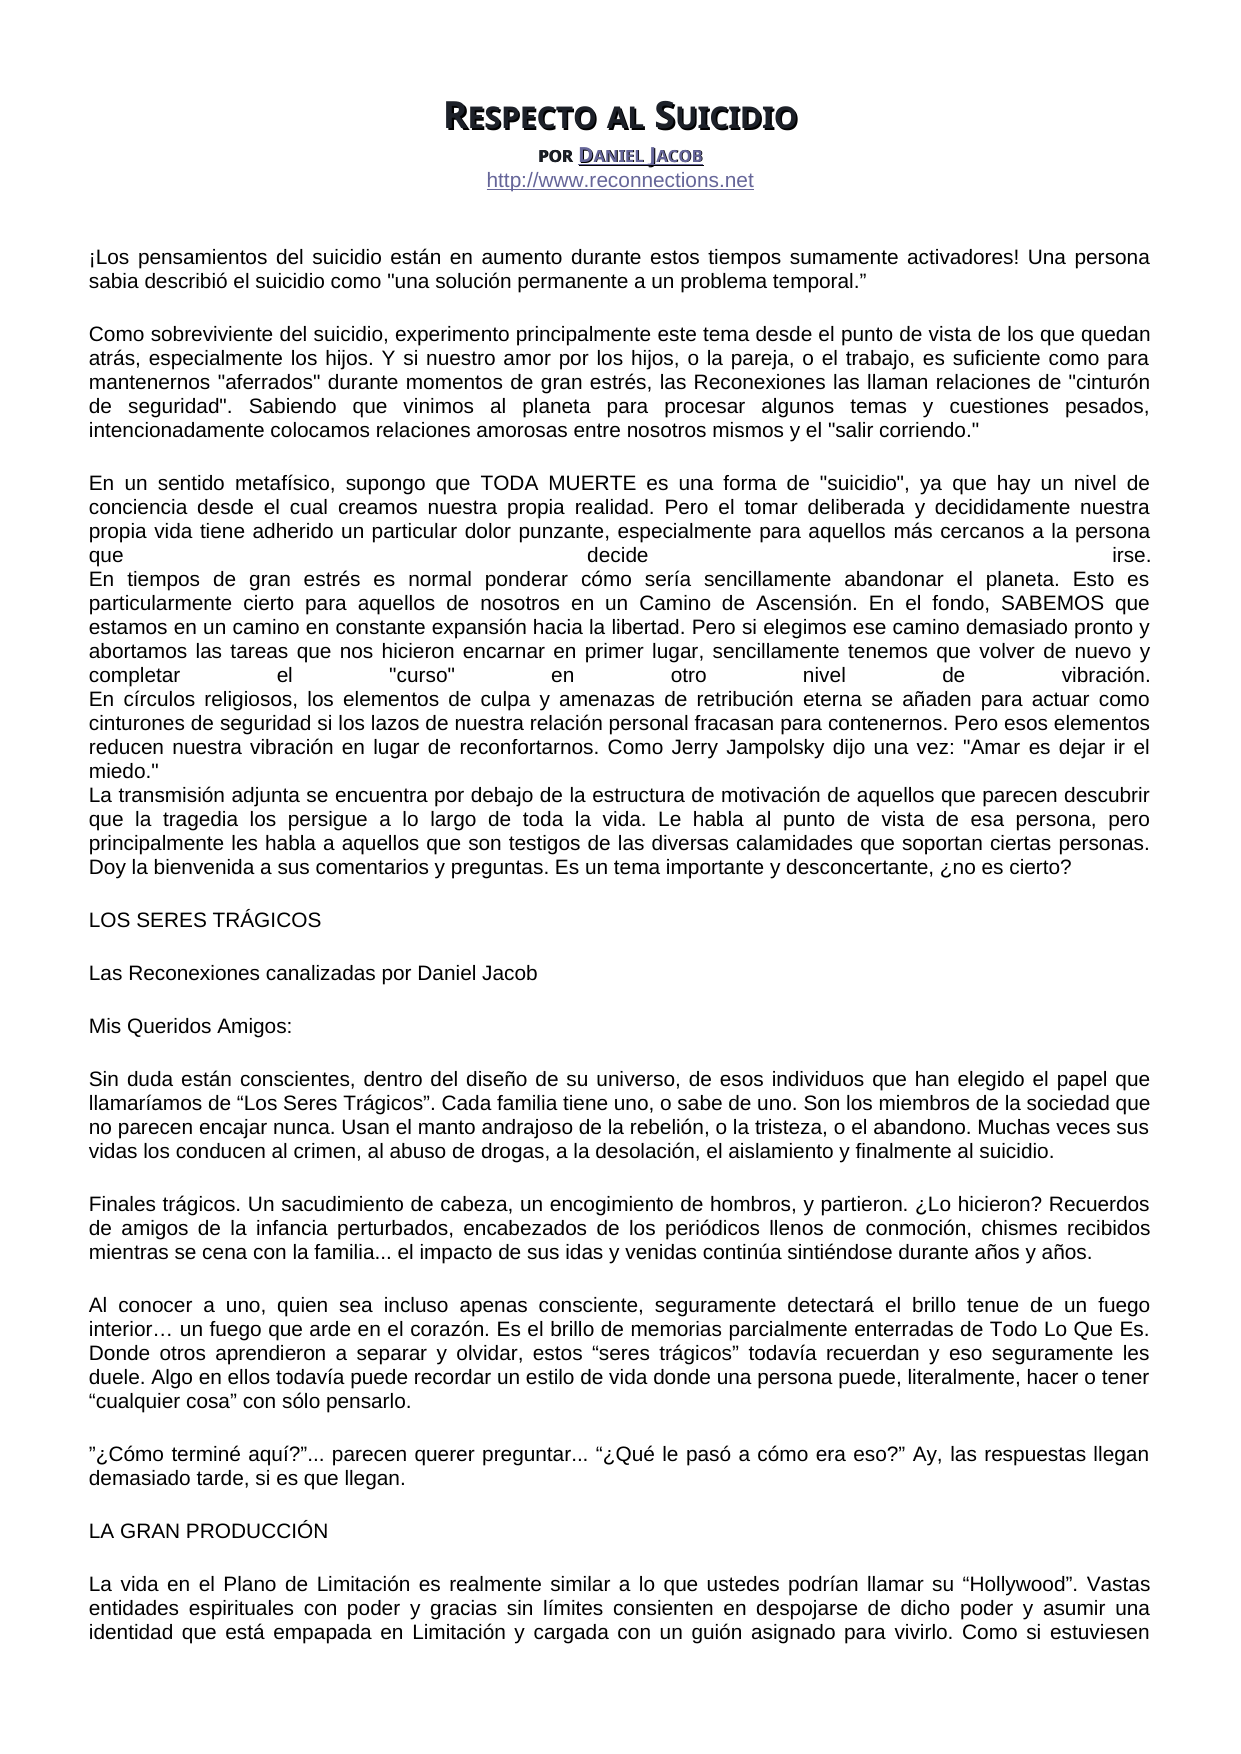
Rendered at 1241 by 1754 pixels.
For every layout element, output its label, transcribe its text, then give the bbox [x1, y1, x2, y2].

text ”¿Cómo terminé aquí?”... parecen querer preguntar... “¿Qué le pasó a cómo era eso?” Ay, las respuestas llegan demasiado tarde, si es que llegan. [89, 1442, 1152, 1490]
text Como sobreviviente del suicidio, experimento principalmente este tema desde el punto de vista de los que quedan atrás, especialmente los hijos. Y si nuestro amor por los hijos, o la pareja, o el trabajo, es suficiente como para mantenernos "aferrados" durante momentos de gran estrés, las Reconexiones las llaman relaciones de "cinturón de seguridad". Sabiendo que vinimos al planeta para procesar algunos temas y cuestiones pesados, intencionadamente colocamos relaciones amorosas entre nosotros mismos y el "salir corriendo." [89, 322, 1152, 442]
text Sin duda están conscientes, dentro del diseño de su universo, de esos individuos que han elegido el papel que llamaríamos de “Los Seres Trágicos”. Cada familia tiene uno, o sabe de uno. Son los miembros de la sociedad que no parecen encajar nunca. Usan el manto andrajoso de la rebelión, o la tristeza, o el abandono. Muchas veces sus vidas los conducen al crimen, al abuso de drogas, a la desolación, el aislamiento y finalmente al suicidio. [89, 1067, 1152, 1163]
text Al conocer a uno, quien sea incluso apenas consciente, seguramente detectará el brillo tenue de un fuego interior… un fuego que arde en el corazón. Es el brillo de memorias parcialmente enterradas de Todo Lo Que Es. Donde otros aprendieron a separar y olvidar, estos “seres trágicos” todavía recuerdan y eso seguramente les duele. Algo en ellos todavía puede recordar un estilo de vida donde una persona puede, literalmente, hacer o tener “cualquier cosa” con sólo pensarlo. [89, 1293, 1152, 1413]
text Respecto al Suicidio por Daniel Jacob [89, 89, 1152, 168]
text LOS SERES TRÁGICOS [89, 908, 1152, 932]
text En un sentido metafísico, supongo que TODA MUERTE es una forma de "suicidio", ya que hay un nivel de conciencia desde el cual creamos nuestra propia realidad. Pero el tomar deliberada y decididamente nuestra propia vida tiene adherido un particular dolor punzante, especialmente para aquellos más cercanos a la persona que decide irse. En tiempos de gran estrés es normal ponderar cómo sería sencillamente abandonar el planeta. Esto es particularmente cierto para aquellos de nosotros en un Camino de Ascensión. En el fondo, SABEMOS que estamos en un camino en constante expansión hacia la libertad. Pero si elegimos ese camino demasiado pronto y abortamos las tareas que nos hicieron encarnar en primer lugar, sencillamente tenemos que volver de nuevo y completar el "curso" en otro nivel de vibración. En círculos religiosos, los elementos de culpa y amenazas de retribución eterna se añaden para actuar como cinturones de seguridad si los lazos de nuestra relación personal fracasan para contenernos. Pero esos elementos reducen nuestra vibración en lugar de reconfortarnos. Como Jerry Jampolsky dijo una vez: "Amar es dejar ir el miedo." La transmisión adjunta se encuentra por debajo de la estructura de motivación de aquellos que parecen descubrir que la tragedia los persigue a lo largo de toda la vida. Le habla al punto de vista de esa persona, pero principalmente les habla a aquellos que son testigos de las diversas calamidades que soportan ciertas personas. Doy la bienvenida a sus comentarios y preguntas. Es un tema importante y desconcertante, ¿no es cierto? [89, 471, 1152, 878]
text LA GRAN PRODUCCIÓN [89, 1519, 1152, 1543]
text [89, 1572, 1152, 1644]
text ¡Los pensamientos del suicidio están en aumento durante estos tiempos sumamente activadores! Una persona sabia describió el suicidio como "una solución permanente a un problema temporal.” [89, 245, 1152, 293]
text Las Reconexiones canalizadas por Daniel Jacob [89, 961, 1152, 985]
text http://www.reconnections.net [89, 168, 1152, 192]
text Mis Queridos Amigos: [89, 1014, 1152, 1038]
text Finales trágicos. Un sacudimiento de cabeza, un encogimiento de hombros, y partieron. ¿Lo hicieron? Recuerdos de amigos de la infancia perturbados, encabezados de los periódicos llenos de conmoción, chismes recibidos mientras se cena con la familia... el impacto de sus idas y venidas continúa sintiéndose durante años y años. [89, 1192, 1152, 1264]
